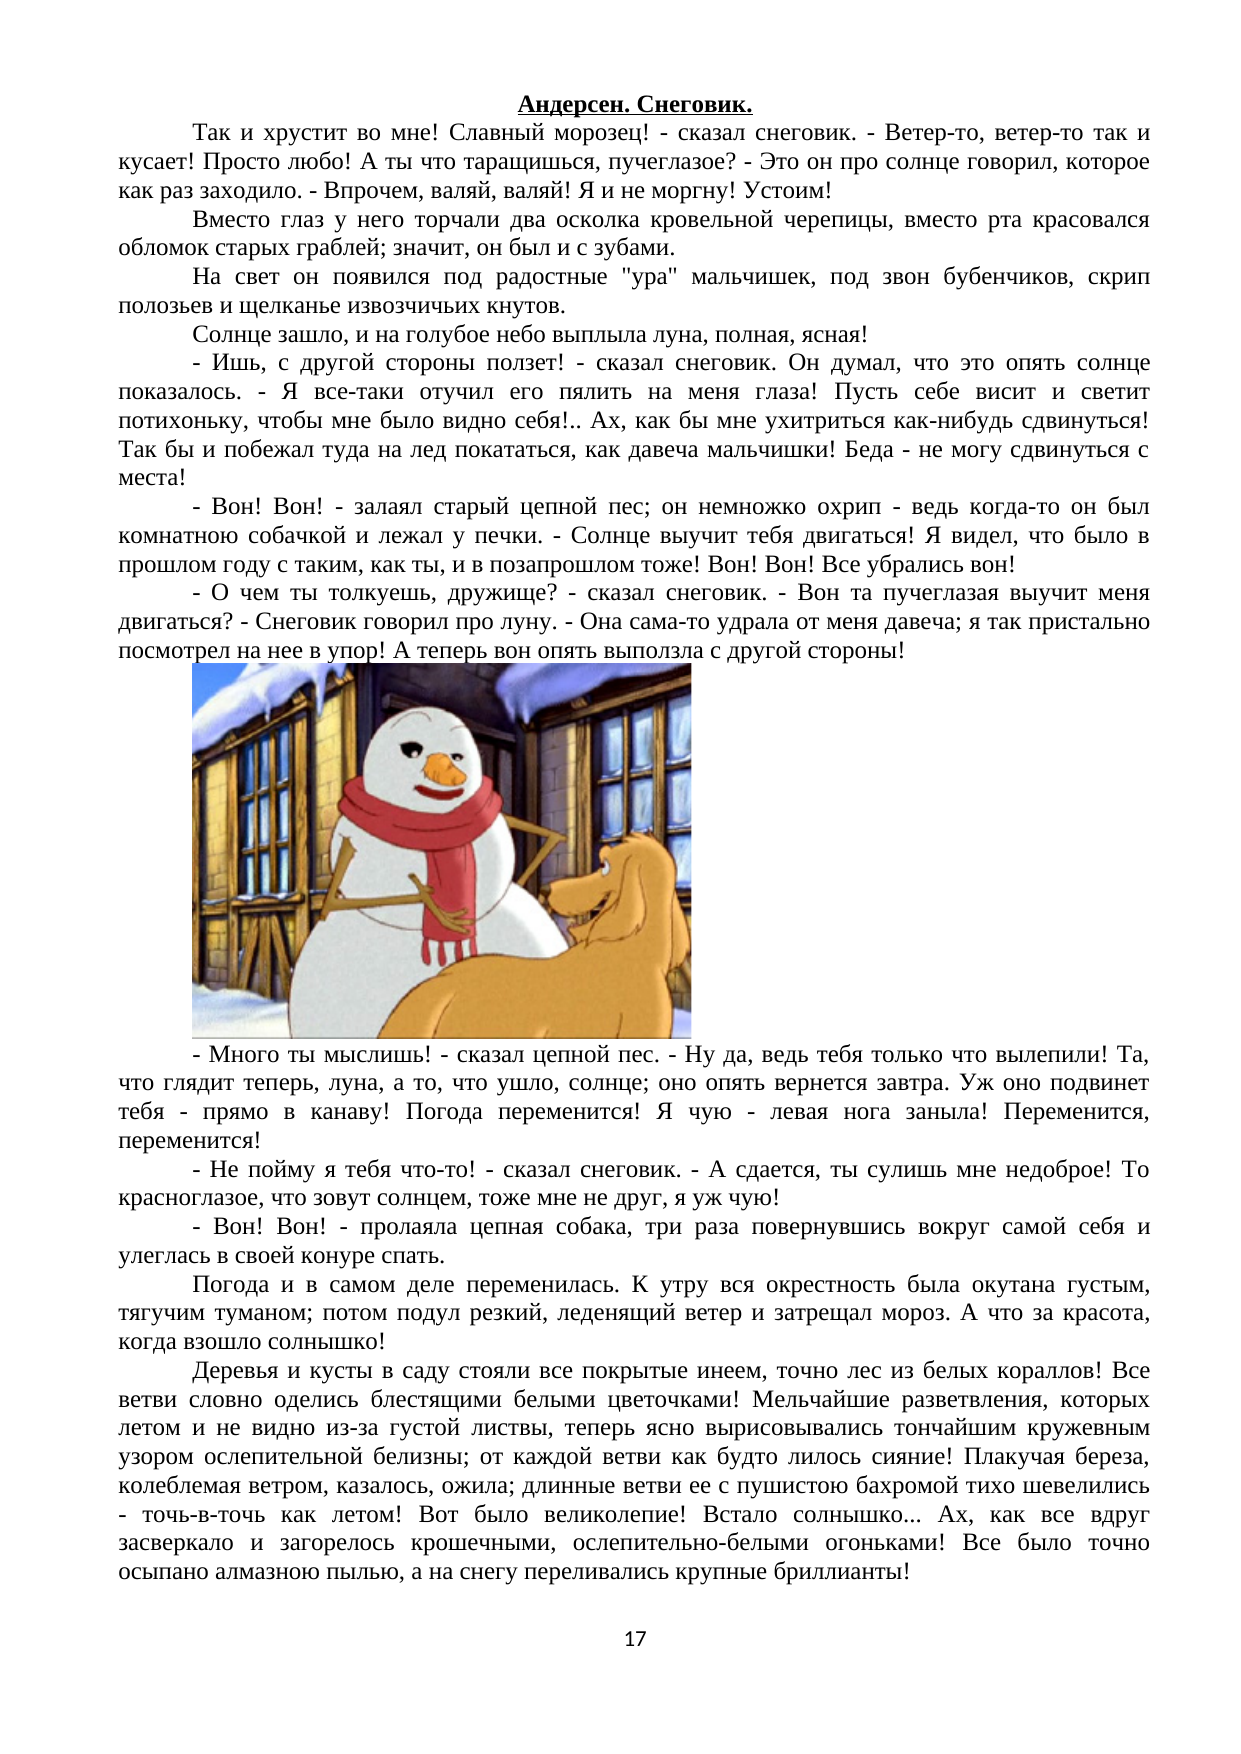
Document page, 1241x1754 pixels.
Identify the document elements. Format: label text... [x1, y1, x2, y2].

text Так и хрустит во мне! Славный морозец! - сказал снеговик. - Ветер-то, ветер-то так и кусает! Просто любо! А ты что таращишься, пучеглазое? - Это он про солнце говорил, которое как раз заходило. - Впрочем, валяй, валяй! Я и не моргну! Устоим! [118, 117, 1152, 204]
text - Много ты мыслишь! - сказал цепной пес. - Ну да, ведь тебя только что вылепили! Та, что глядит теперь, луна, а то, что ушло, солнце; оно опять вернется завтра. Уж оно подвинет тебя - прямо в канаву! Погода переменится! Я чую - левая нога заныла! Переменится, переменится! [118, 1039, 1152, 1154]
text Вместо глаз у него торчали два осколка кровельной черепицы, вместо рта красовался обломок старых граблей; значит, он был и с зубами. [118, 204, 1152, 261]
picture [192, 663, 692, 1039]
text - Ишь, с другой стороны ползет! - сказал снеговик. Он думал, что это опять солнце показалось. - Я все-таки отучил его пялить на меня глаза! Пусть себе висит и светит потихоньку, чтобы мне было видно себя!.. Ах, как бы мне ухитриться как-нибудь сдвинуться! Так бы и побежал туда на лед покататься, как давеча мальчишки! Беда - не могу сдвинуться с места! [118, 347, 1152, 491]
text - Не пойму я тебя что-то! - сказал снеговик. - А сдается, ты сулишь мне недоброе! То красноглазое, что зовут солнцем, тоже мне не друг, я уж чую! [118, 1154, 1152, 1211]
text Деревья и кусты в саду стояли все покрытые инеем, точно лес из белых кораллов! Все ветви словно оделись блестящими белыми цветочками! Мельчайшие разветвления, которых летом и не видно из-за густой листвы, теперь ясно вырисовывались тончайшим кружевным узором ослепительной белизны; от каждой ветви как будто лилось сияние! Плакучая береза, колеблемая ветром, казалось, ожила; длинные ветви ее с пушистою бахромой тихо шевелились - точь-в-точь как летом! Вот было великолепие! Встало солнышко... Ах, как все вдруг засверкало и загорелось крошечными, ослепительно-белыми огоньками! Все было точно осыпано алмазною пылью, а на снегу переливались крупные бриллианты! [118, 1355, 1152, 1585]
text - Вон! Вон! - пролаяла цепная собака, три раза повернувшись вокруг самой себя и улеглась в своей конуре спать. [118, 1211, 1152, 1269]
text Андерсен. Снеговик. [118, 89, 1152, 117]
text - Вон! Вон! - залаял старый цепной пес; он немножко охрип - ведь когда-то он был комнатною собачкой и лежал у печки. - Солнце выучит тебя двигаться! Я видел, что было в прошлом году с таким, как ты, и в позапрошлом тоже! Вон! Вон! Все убрались вон! [118, 491, 1152, 577]
text Погода и в самом деле переменилась. К утру вся окрестность была окутана густым, тягучим туманом; потом подул резкий, леденящий ветер и затрещал мороз. А что за красота, когда взошло солнышко! [118, 1269, 1152, 1355]
text - О чем ты толкуешь, дружище? - сказал снеговик. - Вон та пучеглазая выучит меня двигаться? - Снеговик говорил про луну. - Она сама-то удрала от меня давеча; я так пристально посмотрел на нее в упор! А теперь вон опять выползла с другой стороны! [118, 577, 1152, 664]
text Солнце зашло, и на голубое небо выплыла луна, полная, ясная! [118, 319, 1152, 347]
text На свет он появился под радостные "ура" мальчишек, под звон бубенчиков, скрип полозьев и щелканье извозчичьих кнутов. [118, 261, 1152, 319]
